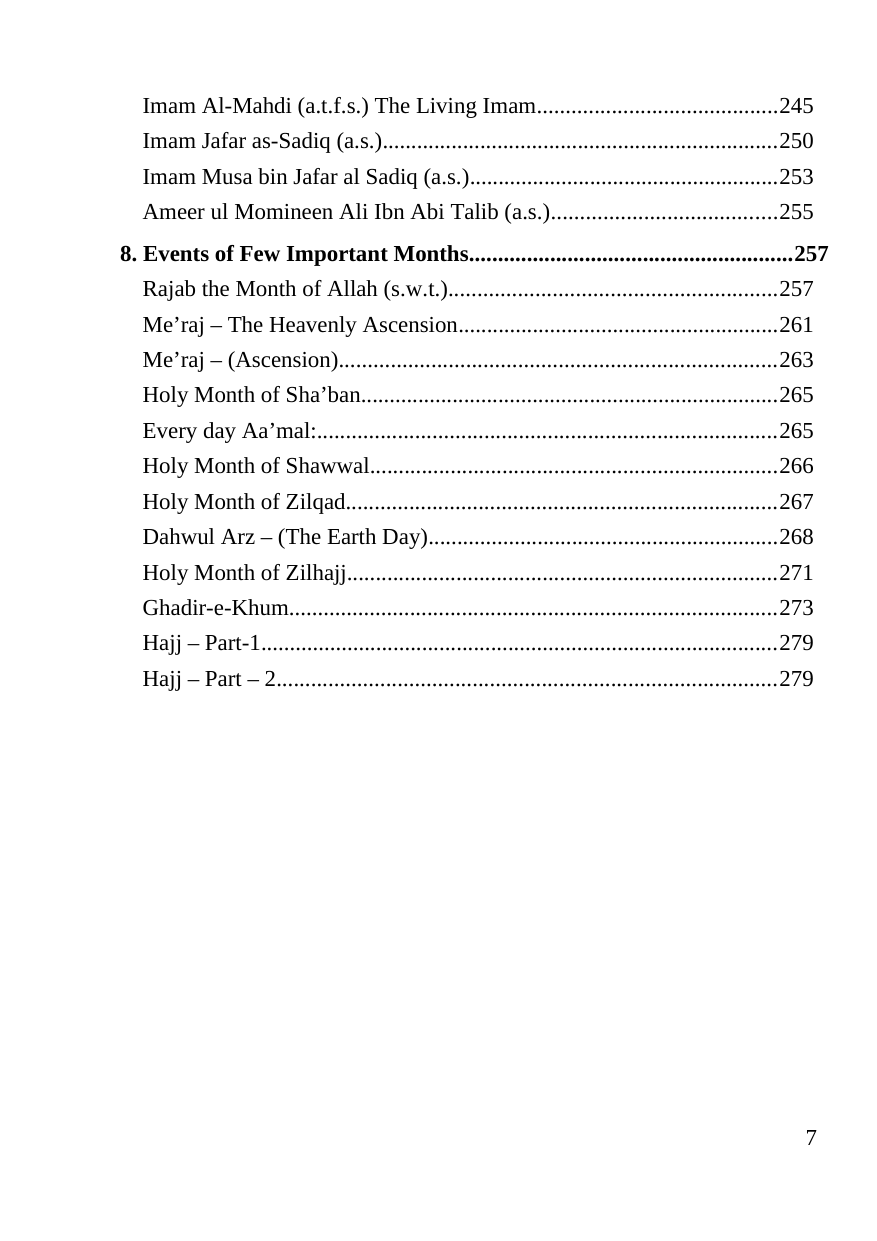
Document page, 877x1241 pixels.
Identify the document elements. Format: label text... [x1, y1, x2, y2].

text Hajj – Part – 2 279 [142, 663, 817, 692]
text Imam Jafar as-Sadiq (a.s.) 250 [142, 125, 817, 154]
text 8. Events of Few Important Months 257 [120, 238, 817, 267]
text Holy Month of Sha’ban 265 [142, 379, 817, 409]
text Holy Month of Zilhajj 271 [142, 557, 817, 586]
text Ghadir-e-Khum 273 [142, 592, 817, 621]
text Rajab the Month of Allah (s.w.t.) 257 [142, 273, 817, 302]
text Holy Month of Zilqad 267 [142, 486, 817, 515]
text Ameer ul Momineen Ali Ibn Abi Talib (a.s.) 255 [142, 196, 817, 225]
text Imam Musa bin Jafar al Sadiq (a.s.) 253 [142, 161, 817, 190]
text Hajj – Part-1 279 [142, 627, 817, 657]
text Me’raj – The Heavenly Ascension 261 [142, 309, 817, 338]
text Me’raj – (Ascension) 263 [142, 344, 817, 373]
text Imam Al-Mahdi (a.t.f.s.) The Living Imam 245 [142, 90, 817, 119]
text Holy Month of Shawwal 266 [142, 450, 817, 479]
text Dahwul Arz – (The Earth Day) 268 [142, 521, 817, 550]
text Every day Aa’mal: 265 [142, 415, 817, 444]
